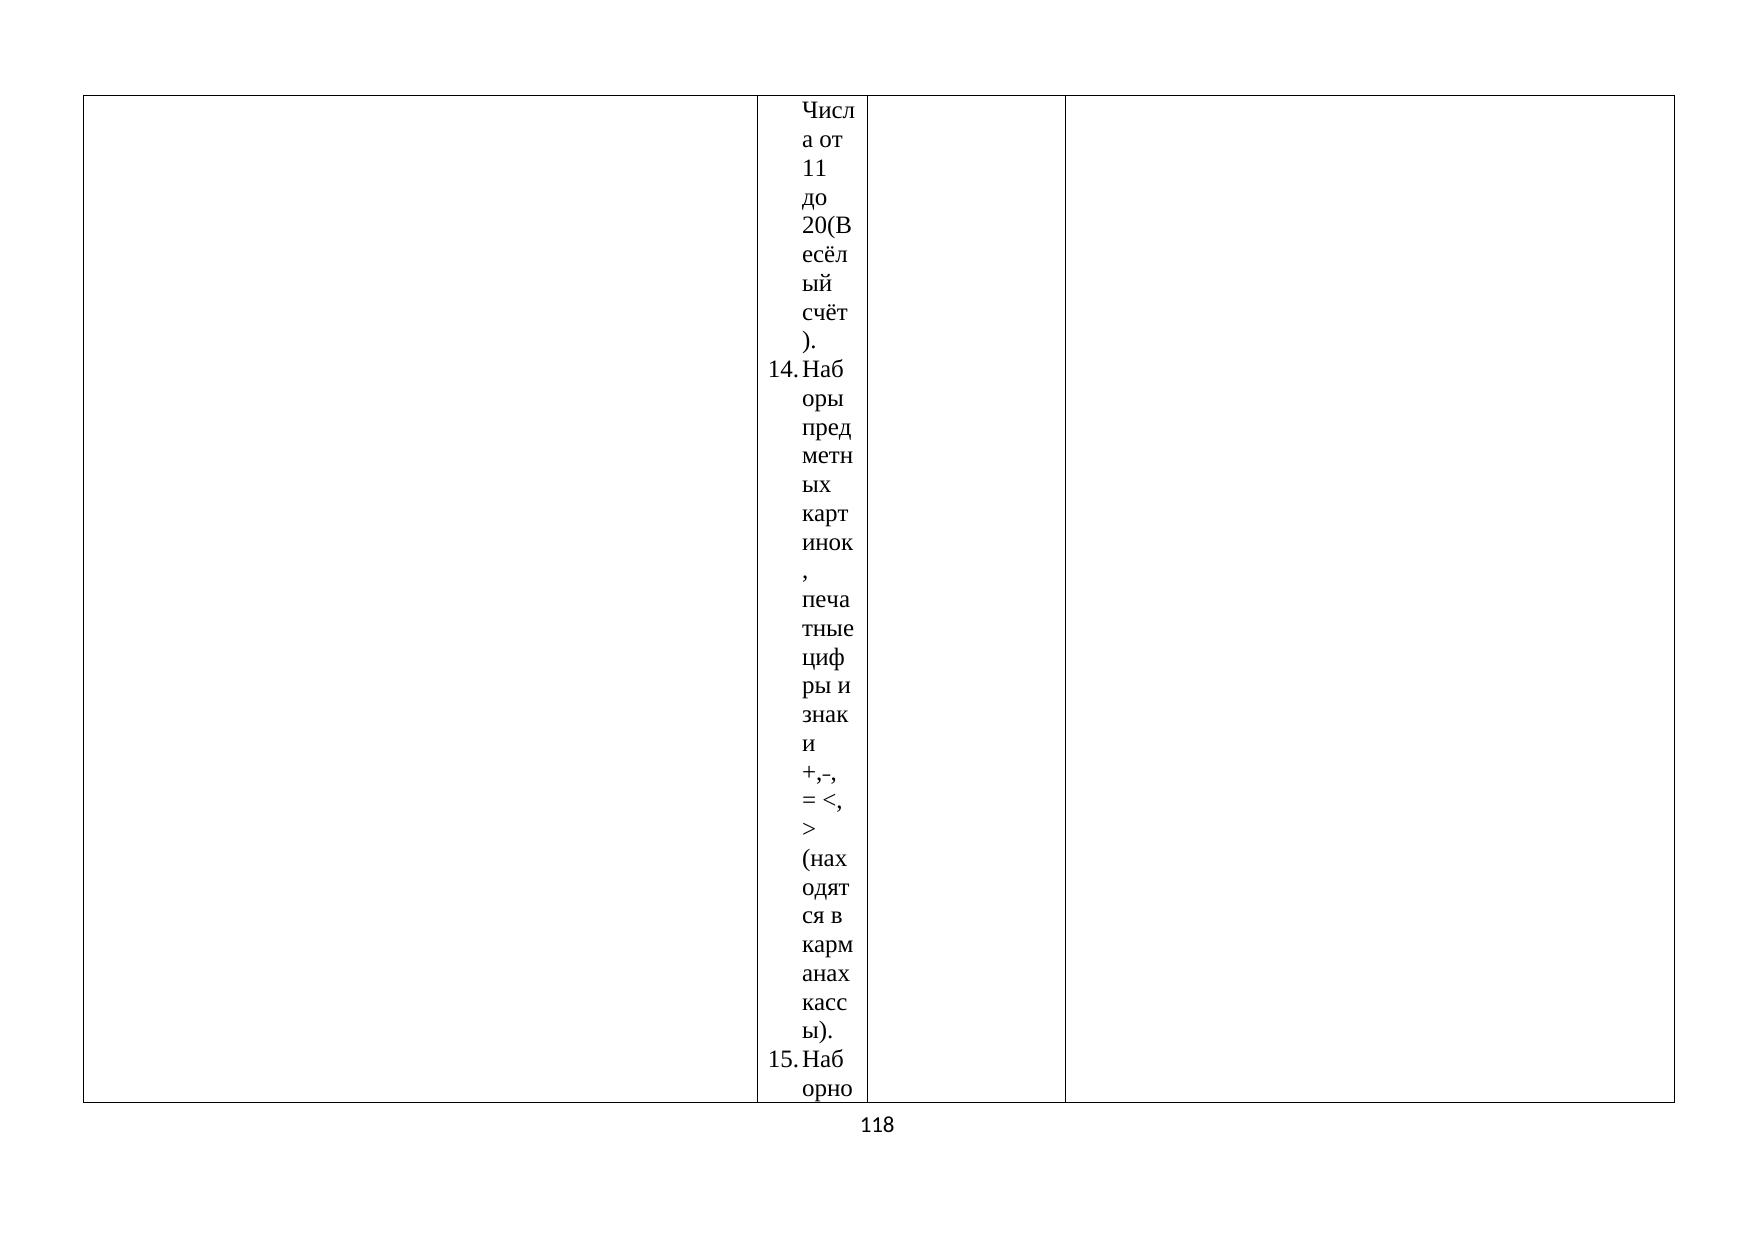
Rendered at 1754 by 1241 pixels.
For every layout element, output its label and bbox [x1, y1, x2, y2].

table_cell [758, 96, 867, 1102]
table_cell [84, 96, 757, 1102]
table_cell [868, 96, 1065, 1102]
table_cell [1066, 96, 1674, 1102]
